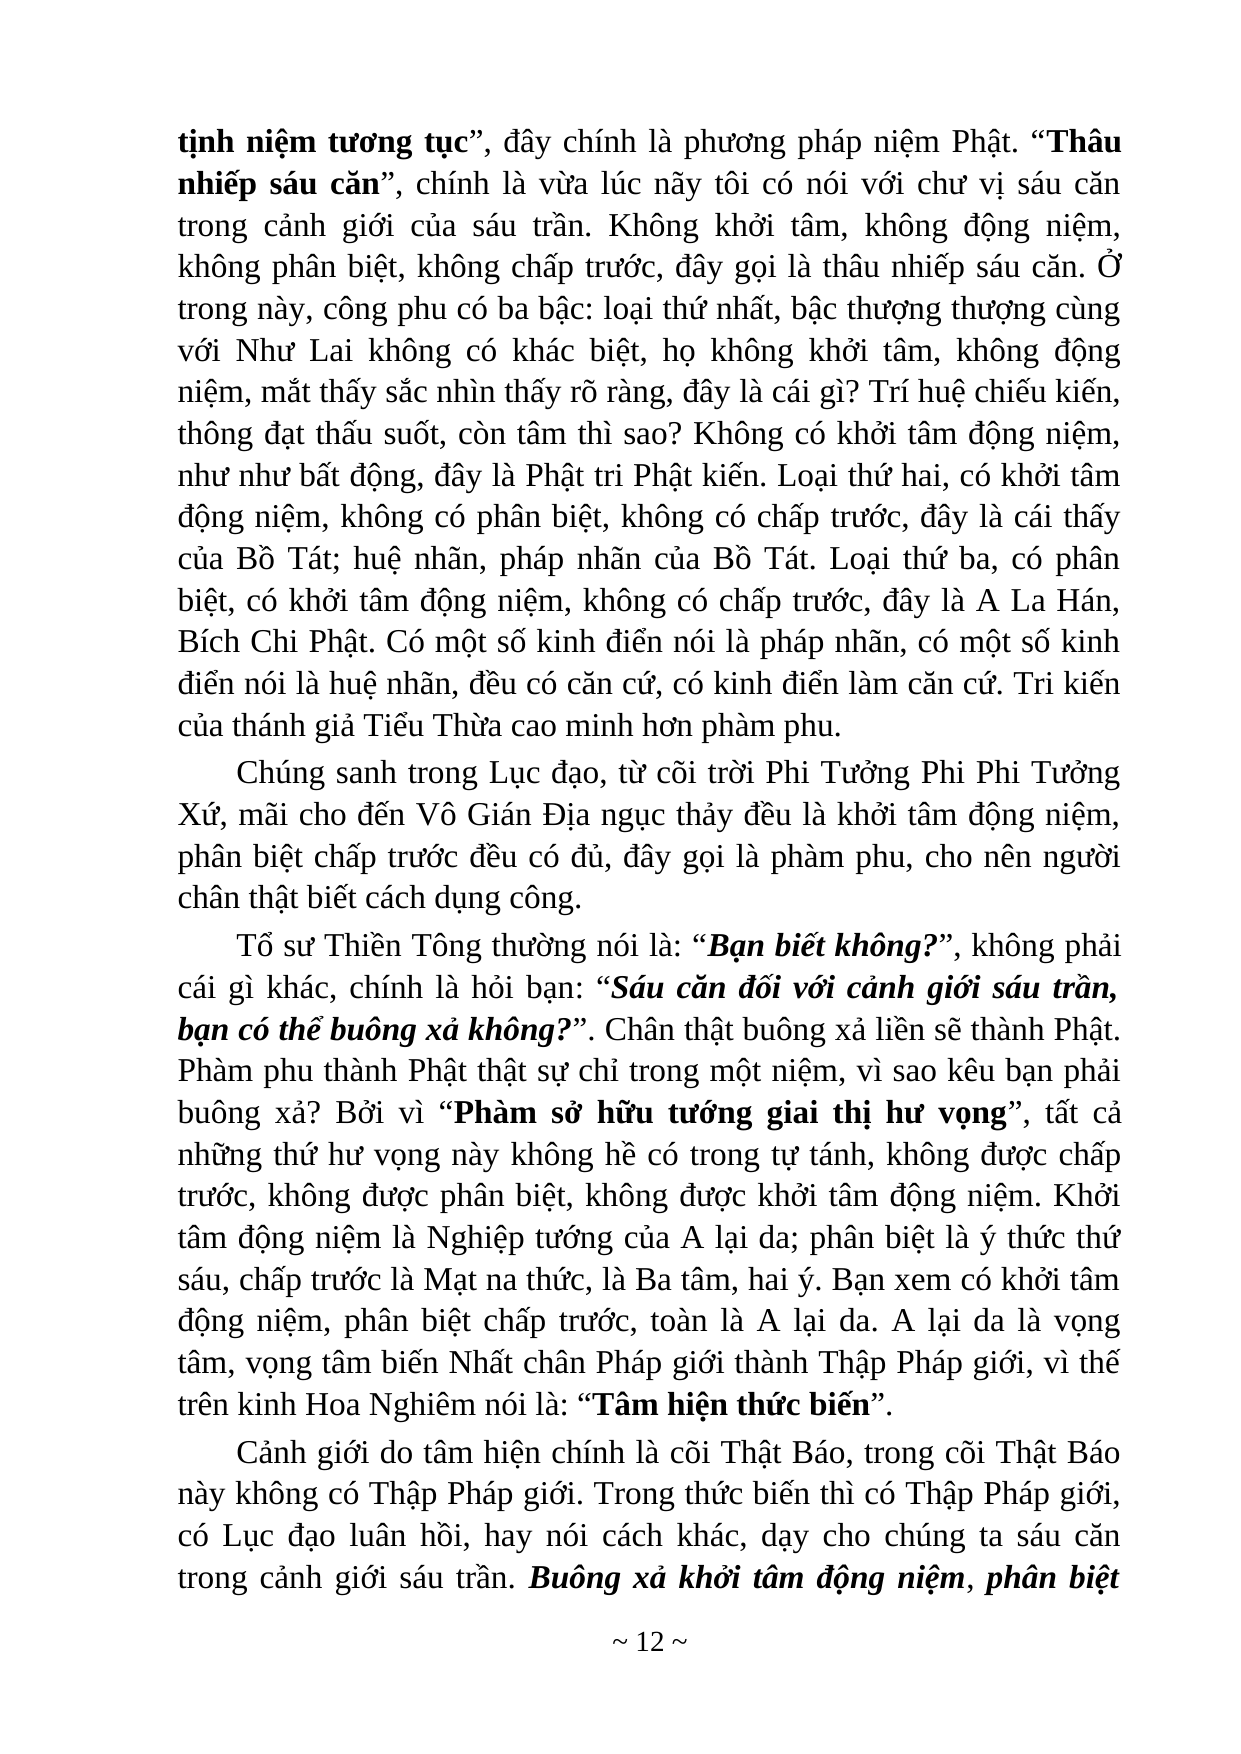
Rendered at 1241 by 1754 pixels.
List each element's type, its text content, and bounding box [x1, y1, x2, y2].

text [177, 118, 1122, 743]
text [177, 1428, 1122, 1595]
text Tổ sư Thiền Tông thường nói là: “Bạn biết không?”, không phải cái gì khác, chính là hỏi bạn: “Sáu căn đối với cảnh giới sáu trần, bạn có thể buông xả không?”. Chân thật buông xả liền sẽ thành Phật. Phàm phu thành Phật thật sự chỉ trong một niệm, vì sao kêu bạn phải buông xả? Bởi vì “Phàm sở hữu tướng giai thị hư vọng”, tất cả những thứ hư vọng này không hề có trong tự tánh, không được chấp trước, không được phân biệt, không được khởi tâm động niệm. Khởi tâm động niệm là Nghiệp tướng của A lại da; phân biệt là ý thức thứ sáu, chấp trước là Mạt na thức, là Ba tâm, hai ý. Bạn xem có khởi tâm động niệm, phân biệt chấp trước, toàn là A lại da. A lại da là vọng tâm, vọng tâm biến Nhất chân Pháp giới thành Thập Pháp giới, vì thế trên kinh Hoa Nghiêm nói là: “Tâm hiện thức biến”. [177, 922, 1122, 1422]
text Chúng sanh trong Lục đạo, từ cõi trời Phi Tưởng Phi Phi Tưởng Xứ, mãi cho đến Vô Gián Địa ngục thảy đều là khởi tâm động niệm, phân biệt chấp trước đều có đủ, đây gọi là phàm phu, cho nên người chân thật biết cách dụng công. [177, 749, 1122, 916]
